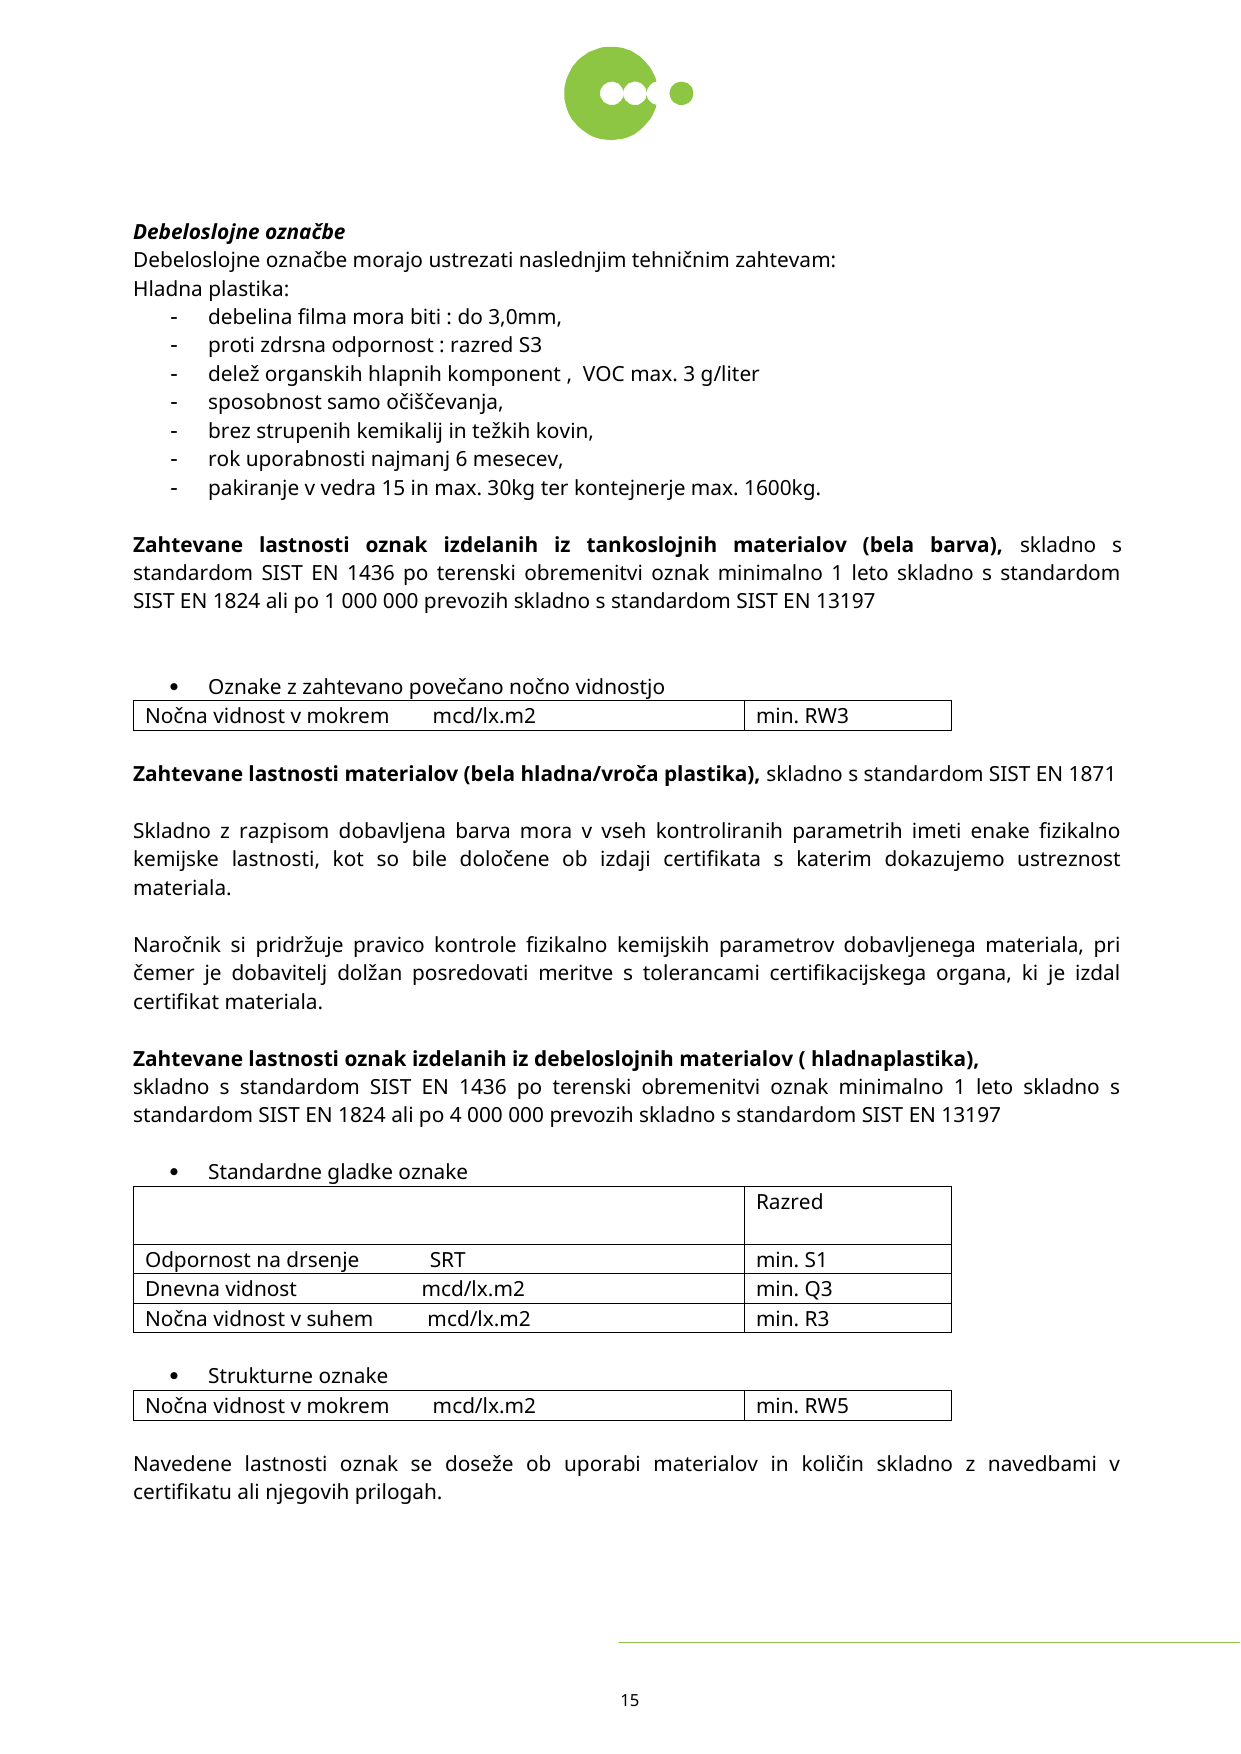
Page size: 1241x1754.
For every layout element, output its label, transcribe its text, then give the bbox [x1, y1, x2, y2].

text Naročnik si pridržuje pravico kontrole fizikalno kemijskih parametrov dobavljenega materiala, pri čemer je dobavitelj dolžan posredovati meritve s tolerancami certifikacijskega organa, ki je izdal certifikat materiala. [133, 930, 1122, 1015]
text Debeloslojne označbe morajo ustrezati naslednjim tehničnim zahtevam: [133, 245, 1122, 274]
list debelina filma mora biti : do 3,0mm, [170, 302, 1122, 331]
table_header Razred [745, 1187, 951, 1244]
list Oznake z zahtevano povečano nočno vidnostjo [170, 672, 1122, 700]
table_cell min. R3 [745, 1304, 951, 1332]
table_header min. RW3 [745, 701, 951, 730]
text Hladna plastika: [133, 274, 1122, 302]
text skladno s standardom SIST EN 1436 po terenski obremenitvi oznak minimalno 1 leto skladno s standardom SIST EN 1824 ali po 4 000 000 prevozih skladno s standardom SIST EN 13197 [133, 1072, 1122, 1129]
table_cell Odpornost na drsenje SRT [134, 1245, 744, 1273]
table_cell Nočna vidnost v suhem mcd/lx.m2 [134, 1304, 744, 1332]
text Zahtevane lastnosti materialov (bela hladna/vroča plastika), skladno s standardom SIST EN 1871 [133, 759, 1122, 788]
text Zahtevane lastnosti oznak izdelanih iz debeloslojnih materialov ( hladnaplastika), [133, 1044, 1122, 1072]
list pakiranje v vedra max. 30kg ter kontejnerje max. 1600kg. [170, 473, 1122, 501]
list proti zdrsna odpornost : razred S3 [170, 331, 1122, 359]
table_header Nočna vidnost v mokrem mcd/lx.m2 [134, 1391, 744, 1419]
table_cell Dnevna vidnost mcd/lx.m2 [134, 1274, 744, 1303]
list Standardne gladke oznake [170, 1157, 1122, 1186]
list brez strupenih kemikalij in težkih kovin, [170, 416, 1122, 444]
list sposobnost samo očiščevanja, [170, 387, 1122, 416]
table_header [134, 1187, 744, 1244]
table_cell min. Q3 [745, 1274, 951, 1303]
table_cell min. S1 [745, 1245, 951, 1273]
text Debeloslojne označbe [133, 217, 1122, 245]
list delež organskih hlapnih komponent , VOC max. 3 g/liter [170, 359, 1122, 387]
text Zahtevane lastnosti oznak izdelanih iz tankoslojnih materialov (bela barva), skladno s standardom SIST EN 1436 po terenski obremenitvi oznak minimalno 1 leto skladno s standardom SIST EN 1824 ali po 1 000 000 prevozih skladno s standardom SIST EN 13197 [133, 530, 1122, 615]
list Strukturne oznake [170, 1362, 1122, 1390]
text Navedene lastnosti oznak se doseže ob uporabi materialov in količin skladno z navedbami v certifikatu ali njegovih prilogah. [133, 1449, 1122, 1506]
list rok uporabnosti najmanj 6 mesecev, [170, 444, 1122, 473]
text Skladno z razpisom dobavljena barva mora v vseh kontroliranih parametrih imeti enake fizikalno kemijske lastnosti, kot so bile določene ob izdaji certifikata s katerim dokazujemo ustreznost materiala. [133, 816, 1122, 901]
table_header Nočna vidnost v mokrem mcd/lx.m2 [134, 701, 744, 730]
table_header min. RW5 [745, 1391, 951, 1419]
